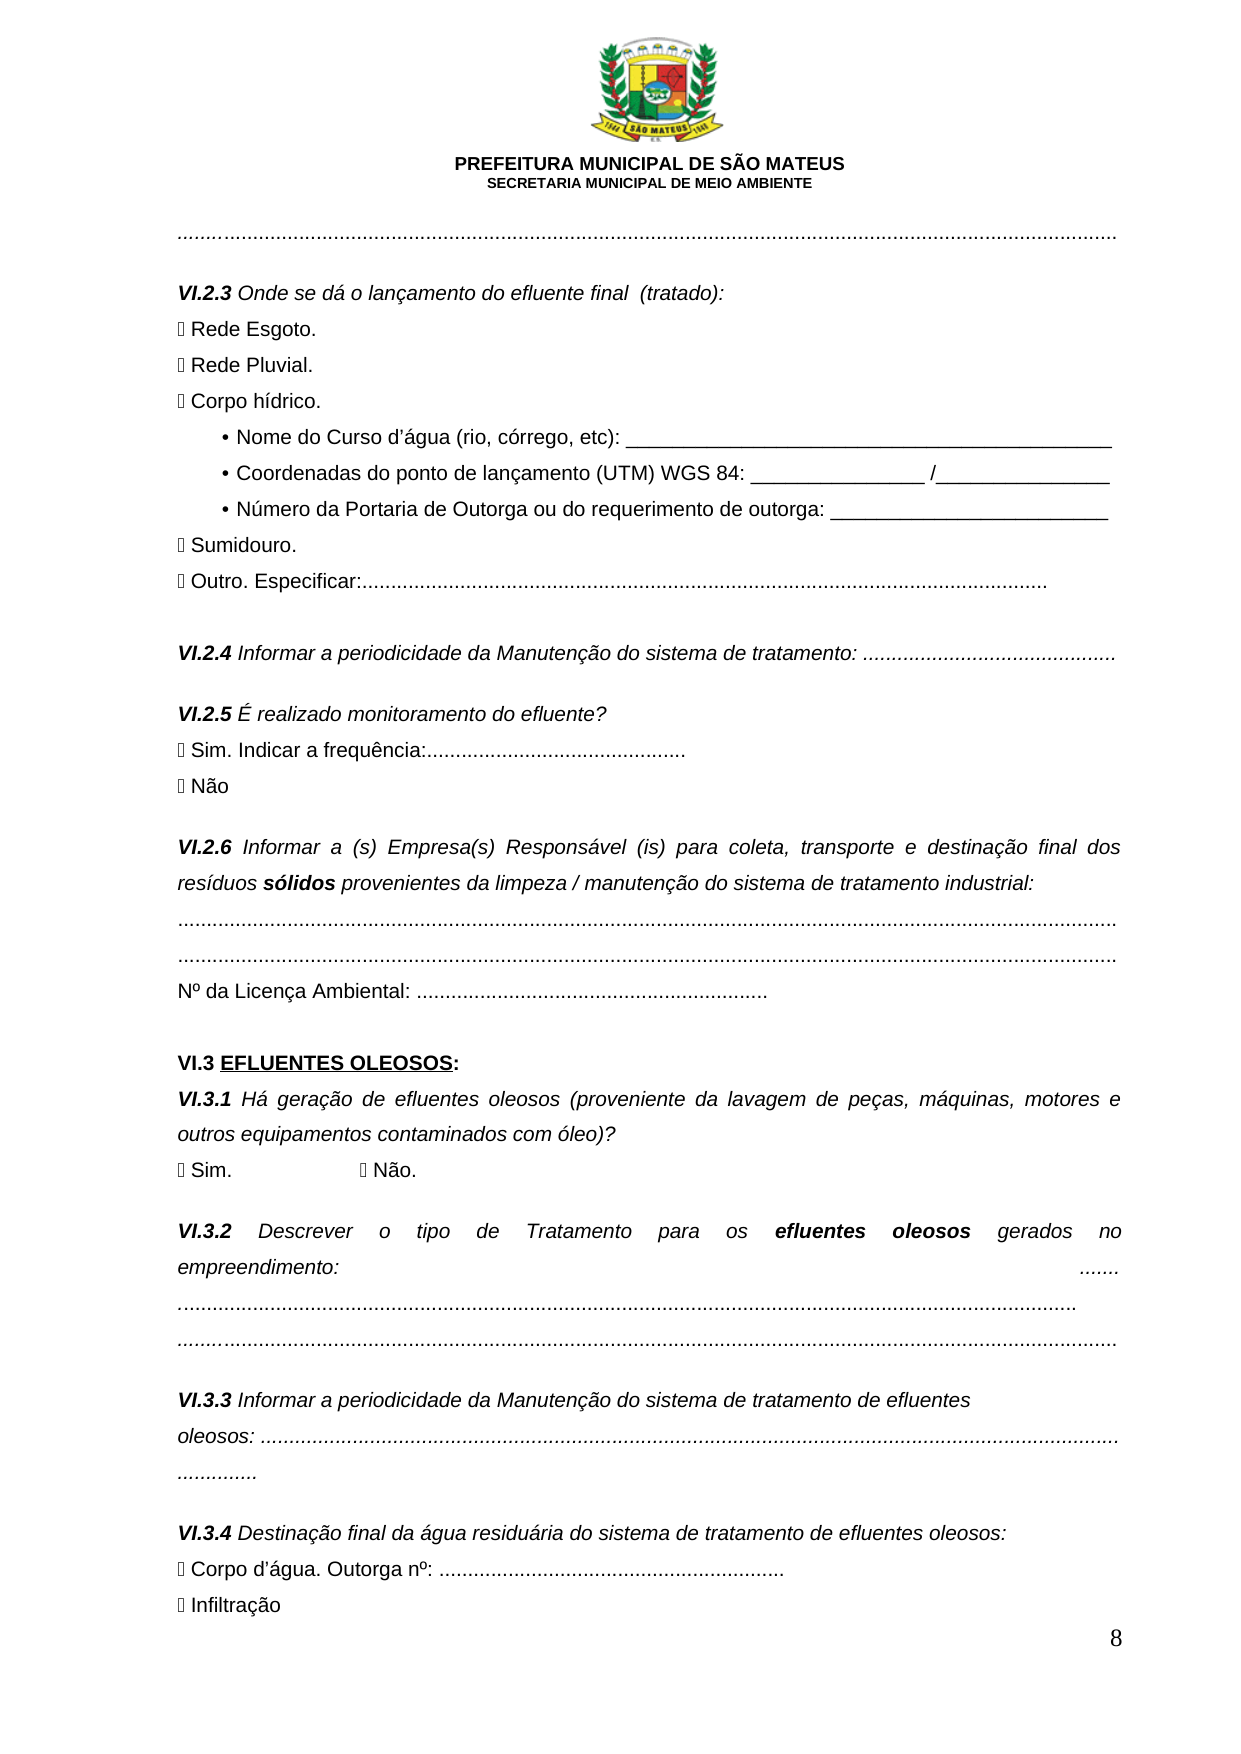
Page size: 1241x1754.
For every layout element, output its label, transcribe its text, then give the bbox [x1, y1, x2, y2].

text • Coordenadas do ponto de lançamento (UTM) WGS 84: _______________ /_______________ [222, 461, 1122, 485]
text VI.3.1 Há geração de efluentes oleosos (proveniente da lavagem de peças, máquinas, motores e outros equipamentos contaminados com óleo)? [177, 1086, 1122, 1146]
text VI.2.4 Informar a periodicidade da Manutenção do sistema de tratamento: ............................................ [177, 641, 1122, 665]
text VI.2.5 É realizado monitoramento do efluente? [177, 702, 1122, 726]
text VI.2.6 Informar a (s) Empresa(s) Responsável (is) para coleta, transporte e destinação final dos resíduos sólidos provenientes da limpeza / manutenção do sistema de tratamento industrial: [177, 835, 1122, 895]
text Corpo hídrico. [177, 389, 1122, 413]
text Sim. Indicar a frequência:............................................. [177, 738, 1122, 762]
text Sim. Não. [177, 1158, 1122, 1182]
text • Número da Portaria de Outorga ou do requerimento de outorga: ________________________ [222, 497, 1122, 521]
text • Nome do Curso d’água (rio, córrego, etc): __________________________________________ [222, 425, 1122, 449]
text Rede Esgoto. [177, 317, 1122, 341]
text ................................................................................................................................................................... [177, 943, 1122, 967]
text ................................................................................................................................................................... [177, 907, 1122, 931]
text Corpo d’água. Outorga nº: ............................................................ [177, 1557, 1122, 1581]
text VI.2.3 Onde se dá o lançamento do efluente final (tratado): [177, 281, 1122, 305]
text ................................................................................................................................................................... [177, 1327, 1122, 1351]
text Não [177, 774, 1122, 798]
text Rede Pluvial. [177, 353, 1122, 377]
text Outro. Especificar:....................................................................................................................... [177, 569, 1122, 593]
text VI.3 EFLUENTES OLEOSOS: [177, 1050, 1122, 1074]
text Nº da Licença Ambiental: ............................................................. [177, 978, 1122, 1002]
text Sumidouro. [177, 533, 1122, 557]
text VI.3.4 Destinação final da água residuária do sistema de tratamento de efluentes oleosos: [177, 1521, 1122, 1545]
text Infiltração [177, 1593, 1122, 1617]
text ................................................................................................................................................................... [177, 220, 1122, 244]
picture [590, 36, 724, 142]
text VI.3.2 Descrever o tipo de Tratamento para os efluentes oleosos gerados no empreendimento: ................................................................................................................................................................... [177, 1219, 1122, 1315]
text VI.3.3 Informar a periodicidade da Manutenção do sistema de tratamento de efluentes oleosos: ................................................................................................................................................................... [177, 1388, 1122, 1484]
